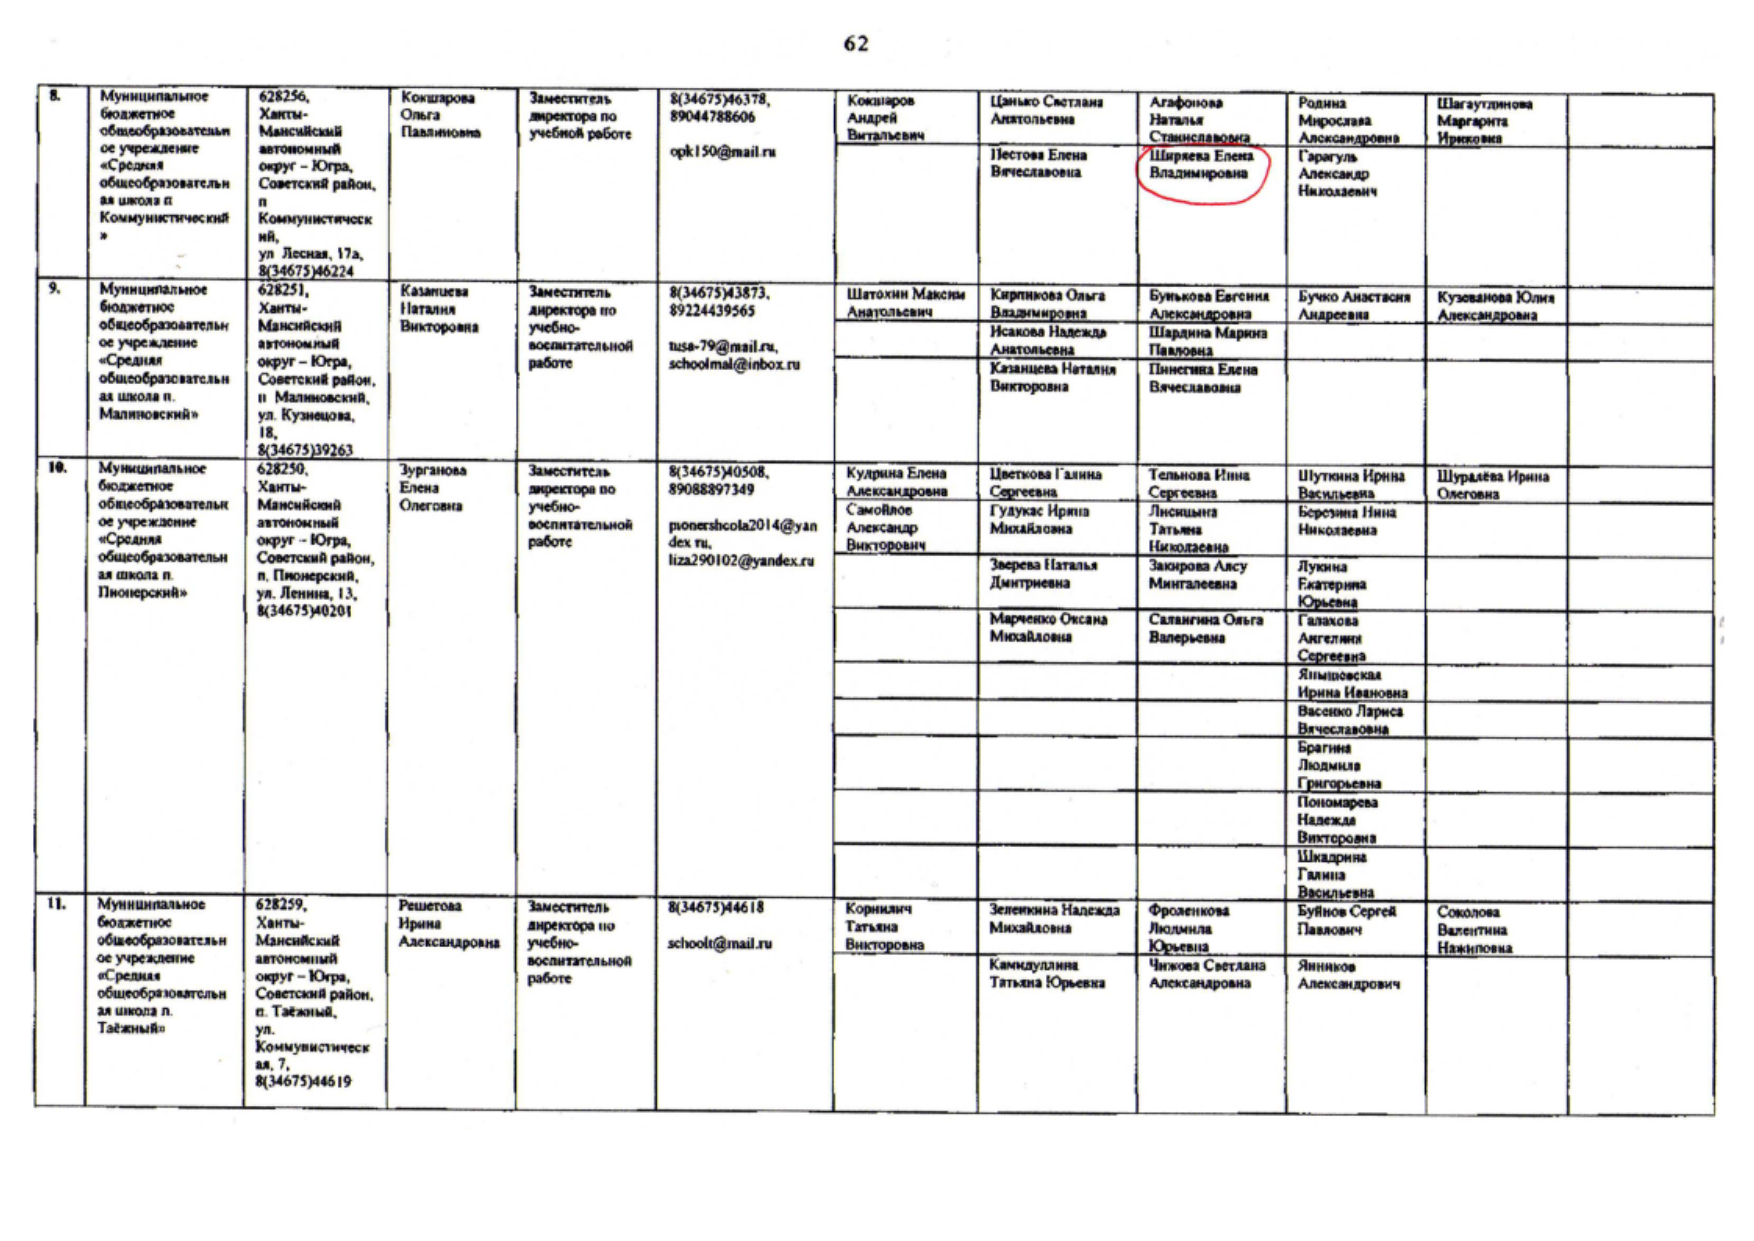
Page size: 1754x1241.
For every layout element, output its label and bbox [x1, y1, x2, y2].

picture [29, 29, 1725, 1130]
